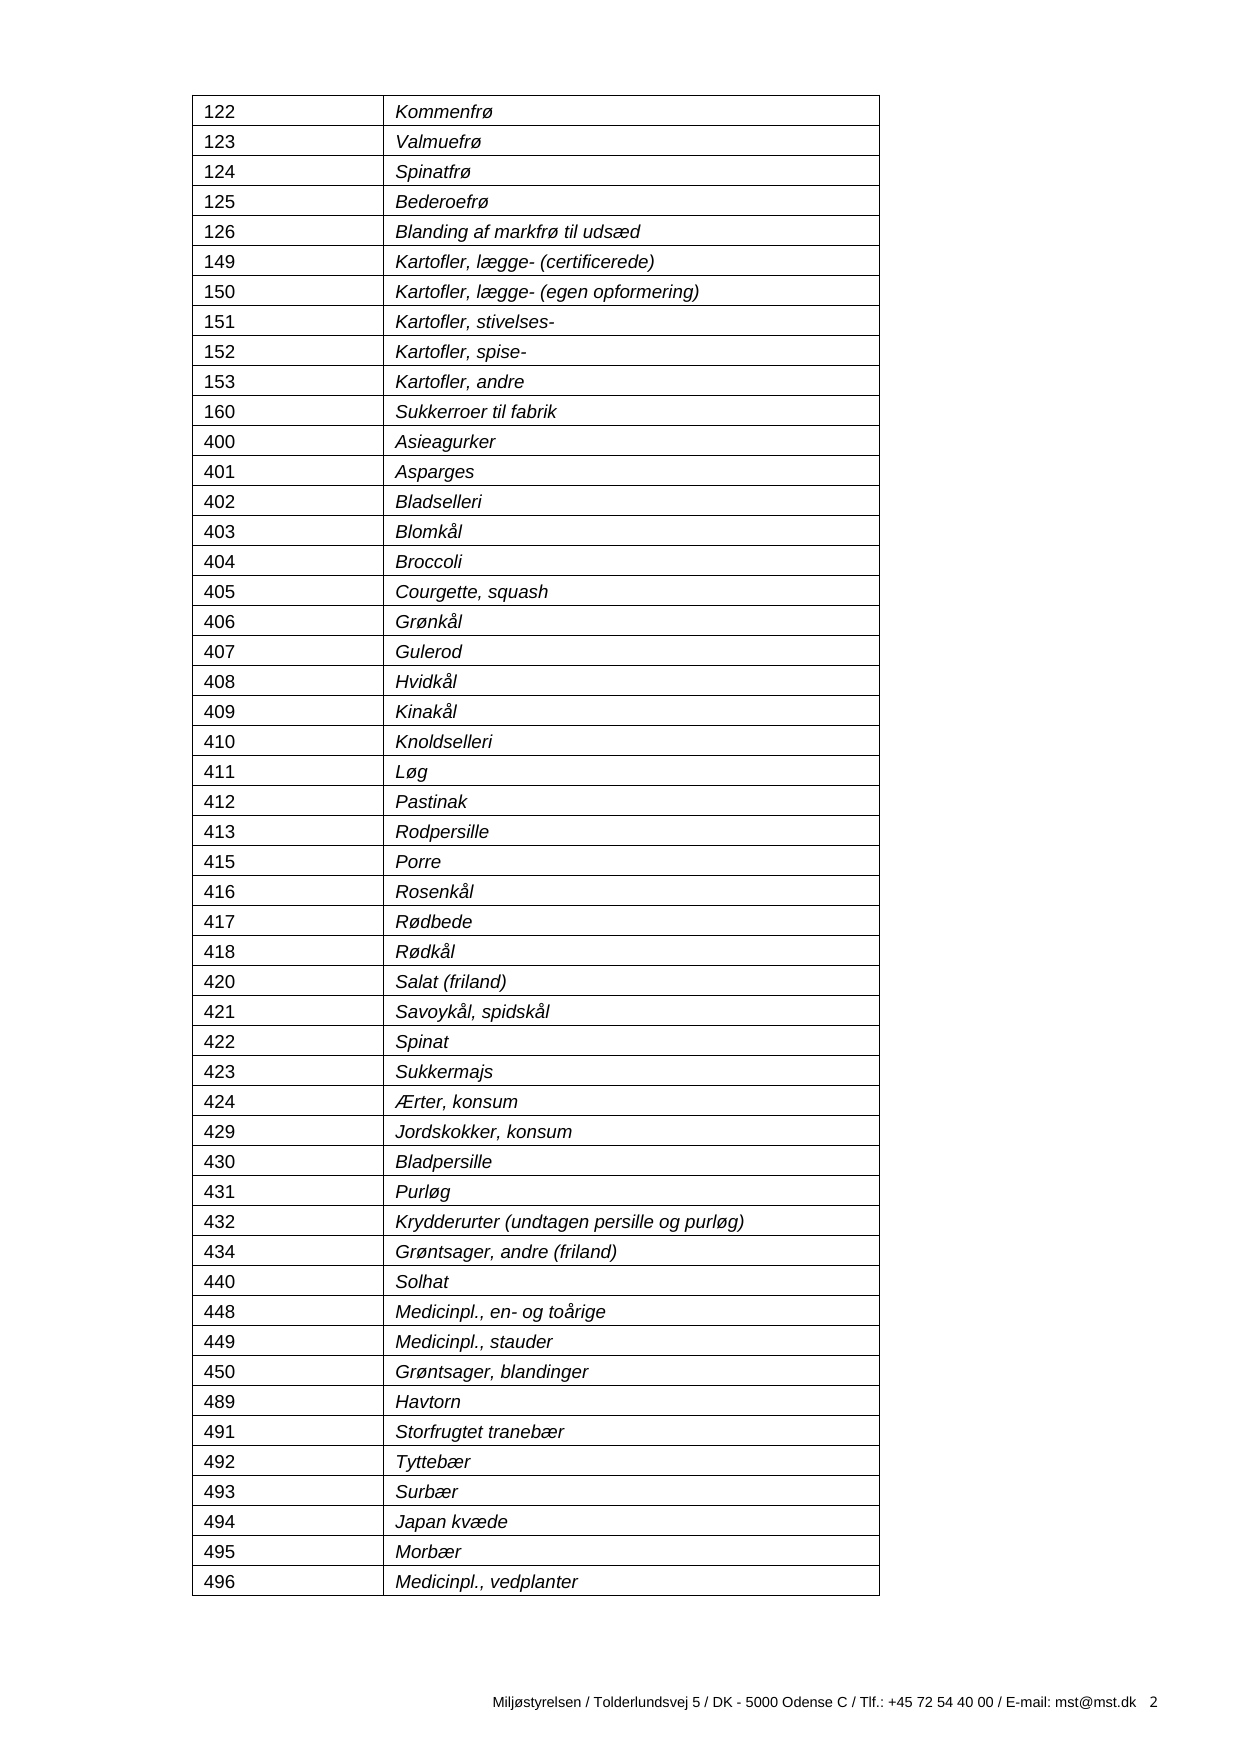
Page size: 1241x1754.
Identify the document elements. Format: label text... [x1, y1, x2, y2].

table_cell Broccoli [384, 546, 879, 574]
table_cell 150 [193, 276, 383, 304]
table_cell Grønkål [384, 606, 879, 634]
table_cell Asieagurker [384, 426, 879, 454]
table_cell 406 [193, 606, 383, 634]
table_cell Storfrugtet tranebær [384, 1416, 879, 1444]
table_cell Knoldselleri [384, 726, 879, 754]
table_cell 153 [193, 366, 383, 394]
table_cell 450 [193, 1356, 383, 1384]
table_cell 403 [193, 516, 383, 544]
table_cell Krydderurter (undtagen persille og purløg) [384, 1206, 879, 1234]
table_cell Medicinpl., vedplanter [384, 1566, 879, 1594]
table_cell 411 [193, 756, 383, 784]
table_cell Japan kvæde [384, 1506, 879, 1534]
table_cell Rodpersille [384, 816, 879, 844]
table_cell 409 [193, 696, 383, 724]
table_cell 410 [193, 726, 383, 754]
table_cell Spinatfrø [384, 156, 879, 184]
table_cell Kinakål [384, 696, 879, 724]
table_cell Rødkål [384, 936, 879, 964]
table_cell 412 [193, 786, 383, 814]
table_cell 423 [193, 1056, 383, 1084]
table_cell 429 [193, 1116, 383, 1144]
table_cell Valmuefrø [384, 126, 879, 154]
table_cell 123 [193, 126, 383, 154]
table_cell Purløg [384, 1176, 879, 1204]
table_cell 408 [193, 666, 383, 694]
table_cell 494 [193, 1506, 383, 1534]
table_cell 405 [193, 576, 383, 604]
table_cell 417 [193, 906, 383, 934]
table_cell Kartofler, lægge- (egen opformering) [384, 276, 879, 304]
table_cell 415 [193, 846, 383, 874]
table_cell Courgette, squash [384, 576, 879, 604]
table_cell 124 [193, 156, 383, 184]
table_cell 449 [193, 1326, 383, 1354]
table_cell 400 [193, 426, 383, 454]
table_cell 448 [193, 1296, 383, 1324]
table_cell Surbær [384, 1476, 879, 1504]
table_cell Morbær [384, 1536, 879, 1564]
table_cell 420 [193, 966, 383, 994]
table_cell Kartofler, andre [384, 366, 879, 394]
table_cell Asparges [384, 456, 879, 484]
table_cell Porre [384, 846, 879, 874]
table_cell 432 [193, 1206, 383, 1234]
table_cell 491 [193, 1416, 383, 1444]
table_cell Bladpersille [384, 1146, 879, 1174]
table_cell Grøntsager, blandinger [384, 1356, 879, 1384]
table_cell Grøntsager, andre (friland) [384, 1236, 879, 1264]
table_cell 495 [193, 1536, 383, 1564]
table_cell 404 [193, 546, 383, 574]
table_cell Kartofler, spise- [384, 336, 879, 364]
table_cell Jordskokker, konsum [384, 1116, 879, 1144]
table_cell 430 [193, 1146, 383, 1174]
table_cell Hvidkål [384, 666, 879, 694]
table_cell 431 [193, 1176, 383, 1204]
table_cell 493 [193, 1476, 383, 1504]
table_cell Spinat [384, 1026, 879, 1054]
table_cell Pastinak [384, 786, 879, 814]
table_cell Løg [384, 756, 879, 784]
table_cell 422 [193, 1026, 383, 1054]
table_cell Medicinpl., stauder [384, 1326, 879, 1354]
table_cell Blomkål [384, 516, 879, 544]
table_cell 492 [193, 1446, 383, 1474]
table_cell Bederoefrø [384, 186, 879, 214]
table_cell 126 [193, 216, 383, 244]
table_cell 151 [193, 306, 383, 334]
table_cell 149 [193, 246, 383, 274]
table_cell Sukkermajs [384, 1056, 879, 1084]
table_cell 434 [193, 1236, 383, 1264]
table_cell Rosenkål [384, 876, 879, 904]
table_cell 402 [193, 486, 383, 514]
table_cell Bladselleri [384, 486, 879, 514]
table_cell 418 [193, 936, 383, 964]
table_cell 416 [193, 876, 383, 904]
table_cell 401 [193, 456, 383, 484]
table_cell Kartofler, lægge- (certificerede) [384, 246, 879, 274]
table_cell Medicinpl., en- og toårige [384, 1296, 879, 1324]
table_cell Savoykål, spidskål [384, 996, 879, 1024]
table_cell Ærter, konsum [384, 1086, 879, 1114]
table_cell Solhat [384, 1266, 879, 1294]
table_cell 489 [193, 1386, 383, 1414]
table_cell 424 [193, 1086, 383, 1114]
table_cell 152 [193, 336, 383, 364]
table_cell Blanding af markfrø til udsæd [384, 216, 879, 244]
table_cell 496 [193, 1566, 383, 1594]
table_cell Rødbede [384, 906, 879, 934]
table_cell 421 [193, 996, 383, 1024]
table_cell 413 [193, 816, 383, 844]
table_cell 440 [193, 1266, 383, 1294]
table_cell Salat (friland) [384, 966, 879, 994]
table_cell 407 [193, 636, 383, 664]
table_cell Gulerod [384, 636, 879, 664]
table_cell Sukkerroer til fabrik [384, 396, 879, 424]
table_cell Kommenfrø [384, 96, 879, 124]
table_cell Havtorn [384, 1386, 879, 1414]
table_cell 160 [193, 396, 383, 424]
table_cell Kartofler, stivelses- [384, 306, 879, 334]
table_cell 125 [193, 186, 383, 214]
table_cell 122 [193, 96, 383, 124]
table_cell Tyttebær [384, 1446, 879, 1474]
